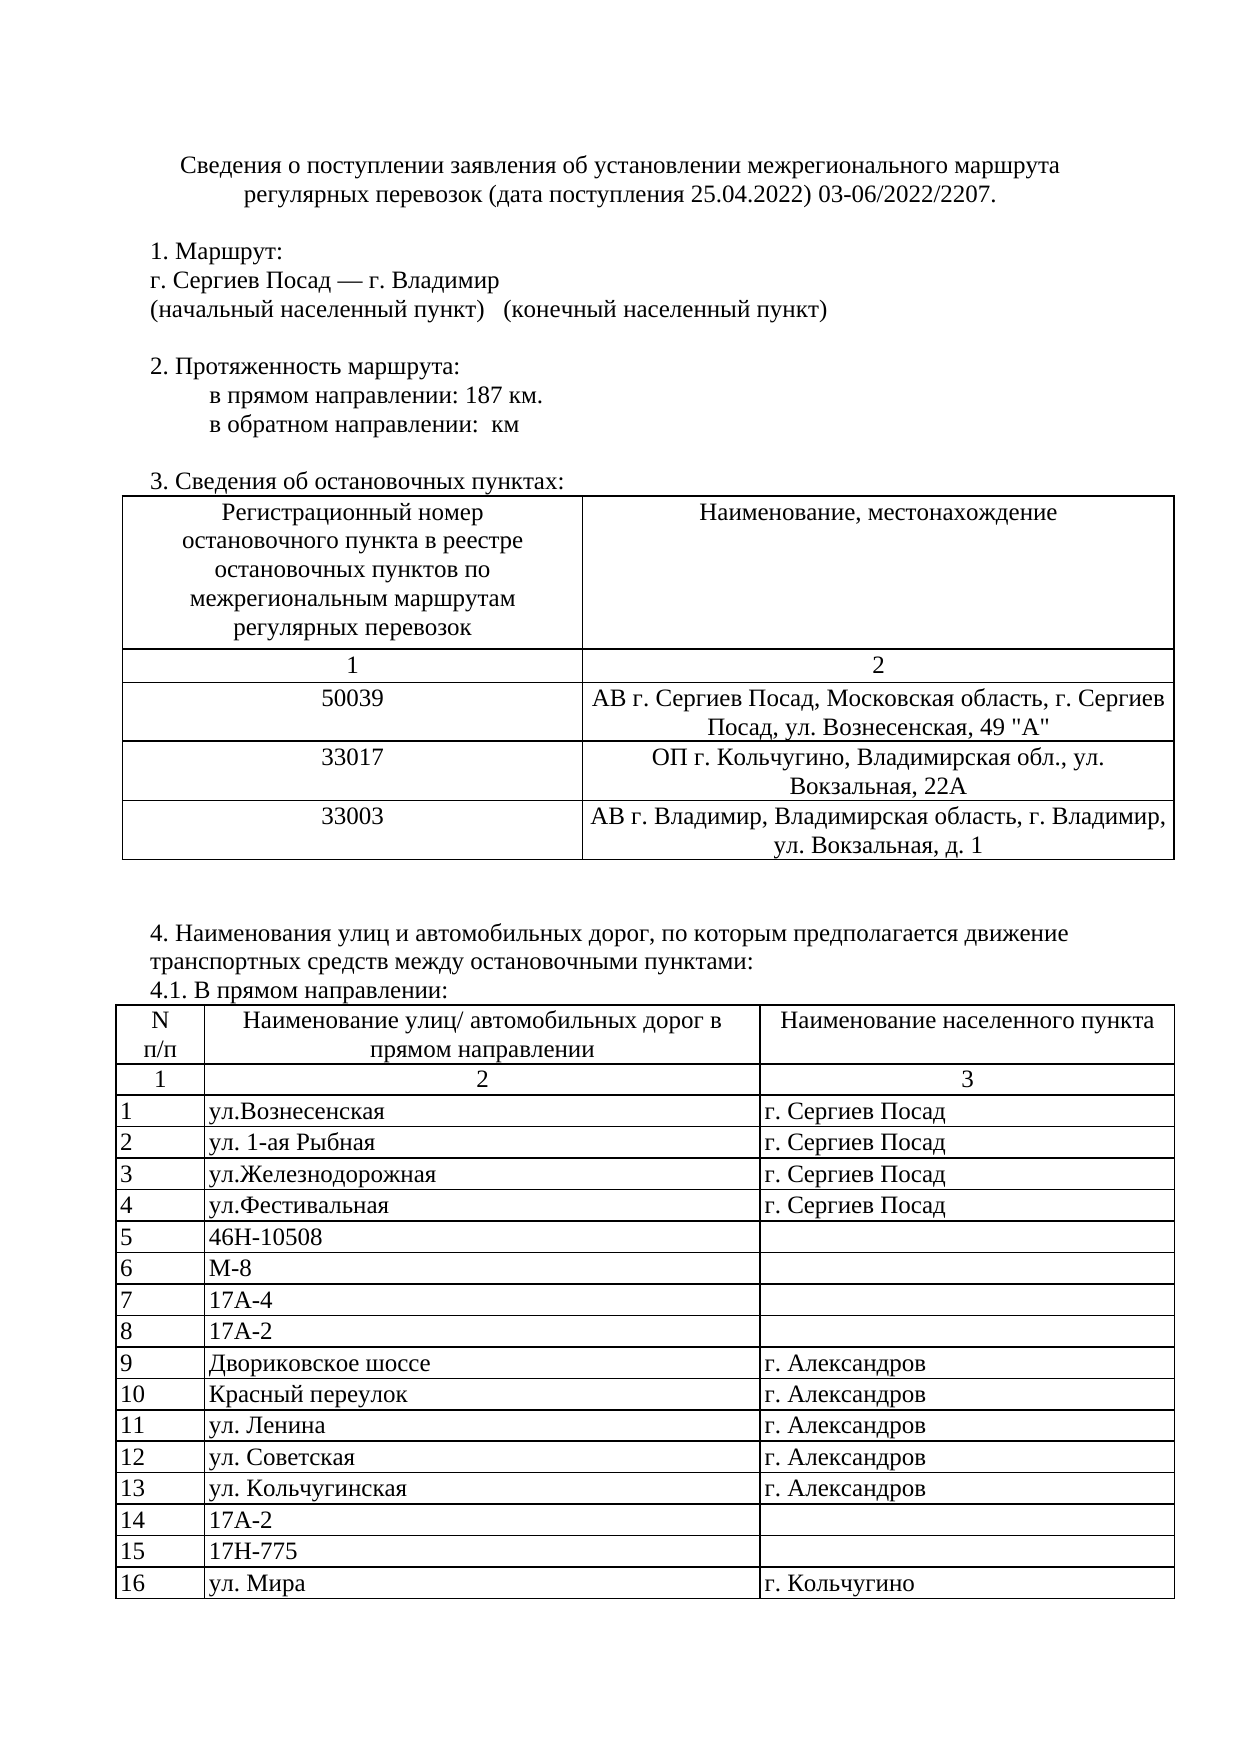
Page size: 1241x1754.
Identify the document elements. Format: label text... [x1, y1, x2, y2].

text г. Сергиев Посад — г. Владимир [150, 265, 1090, 294]
table_cell 1 [123, 650, 582, 681]
table_cell 14 [117, 1505, 204, 1535]
table_cell 3 [117, 1159, 204, 1189]
text Сведения о поступлении заявления об установлении межрегионального маршрута регулярных перевозок (дата поступления 25.04.2022) 03-06/2022/2207. [150, 150, 1090, 207]
table_cell [761, 1253, 1174, 1283]
table_cell г. Александров [761, 1411, 1174, 1440]
table_cell 8 [117, 1316, 204, 1346]
table_cell 1 [117, 1096, 204, 1126]
table_cell 2 [205, 1065, 759, 1094]
table_cell [761, 1505, 1174, 1535]
table_header Наименование улиц/ автомобильных дорог в прямом направлении [205, 1006, 759, 1063]
table_cell ул. Ленина [205, 1411, 759, 1440]
table_cell [761, 1316, 1174, 1346]
table_cell г. Александров [761, 1379, 1174, 1409]
table_cell 2 [583, 650, 1173, 681]
table_cell 10 [117, 1379, 204, 1409]
table_cell 33017 [123, 742, 582, 799]
table_cell 50039 [123, 683, 582, 740]
text 3. Сведения об остановочных пунктах: [150, 466, 1090, 495]
table_cell М-8 [205, 1253, 759, 1283]
table_cell 2 [117, 1127, 204, 1157]
table_cell [761, 1222, 1174, 1252]
table_cell г. Сергиев Посад [761, 1190, 1174, 1220]
table_cell ул. Кольчугинская [205, 1473, 759, 1503]
table_header Наименование населенного пункта [761, 1006, 1174, 1063]
table_cell 7 [117, 1285, 204, 1314]
table_cell г. Сергиев Посад [761, 1159, 1174, 1189]
table_cell [761, 1536, 1174, 1566]
table_cell Двориковское шоссе [205, 1348, 759, 1377]
table_cell [761, 1285, 1174, 1314]
table_cell 9 [117, 1348, 204, 1377]
table_cell ОП г. Кольчугино, Владимирская обл., ул. Вокзальная, 22А [583, 742, 1173, 799]
table_header Наименование, местонахождение [583, 497, 1173, 648]
table_cell 17А-2 [205, 1316, 759, 1346]
table_cell г. Александров [761, 1473, 1174, 1503]
table_cell АВ г. Владимир, Владимирская область, г. Владимир, ул. Вокзальная, д. 1 [583, 801, 1173, 858]
table_cell г. Сергиев Посад [761, 1127, 1174, 1157]
table_cell г. Кольчугино [761, 1568, 1174, 1598]
table_cell 6 [117, 1253, 204, 1283]
table_cell 15 [117, 1536, 204, 1566]
table_cell 33003 [123, 801, 582, 858]
table_cell ул. 1-ая Рыбная [205, 1127, 759, 1157]
text в обратном направлении: км [150, 409, 1090, 437]
table_cell 5 [117, 1222, 204, 1252]
table_cell 17А-4 [205, 1285, 759, 1314]
table_cell ул.Железнодорожная [205, 1159, 759, 1189]
table_cell 12 [117, 1442, 204, 1472]
table_cell 4 [117, 1190, 204, 1220]
table_cell 13 [117, 1473, 204, 1503]
table_cell ул. Советская [205, 1442, 759, 1472]
table_cell ул. Мира [205, 1568, 759, 1598]
table_cell 16 [117, 1568, 204, 1598]
table_header Регистрационный номер остановочного пункта в реестре остановочных пунктов по межрегиональным маршрутам регулярных перевозок [123, 497, 582, 648]
table_cell г. Александров [761, 1348, 1174, 1377]
table_cell 17Н-775 [205, 1536, 759, 1566]
table_cell 46Н-10508 [205, 1222, 759, 1252]
text 1. Маршрут: [150, 236, 1090, 265]
text (начальный населенный пункт) (конечный населенный пункт) [150, 294, 1090, 322]
table_cell 1 [117, 1065, 204, 1094]
table_cell 11 [117, 1411, 204, 1440]
text в прямом направлении: 187 км. [150, 380, 1090, 409]
table_cell ул.Фестивальная [205, 1190, 759, 1220]
table_header N п/п [117, 1006, 204, 1063]
text 2. Протяженность маршрута: [150, 351, 1090, 380]
text 4.1. В прямом направлении: [150, 975, 1090, 1004]
table_cell г. Александров [761, 1442, 1174, 1472]
table_cell 3 [761, 1065, 1174, 1094]
text 4. Наименования улиц и автомобильных дорог, по которым предполагается движение транспортных средств между остановочными пунктами: [150, 918, 1090, 975]
table_cell АВ г. Сергиев Посад, Московская область, г. Сергиев Посад, ул. Вознесенская, 49 "А" [583, 683, 1173, 740]
table_cell 17А-2 [205, 1505, 759, 1535]
table_cell Красный переулок [205, 1379, 759, 1409]
table_cell г. Сергиев Посад [761, 1096, 1174, 1126]
table_cell ул.Вознесенская [205, 1096, 759, 1126]
